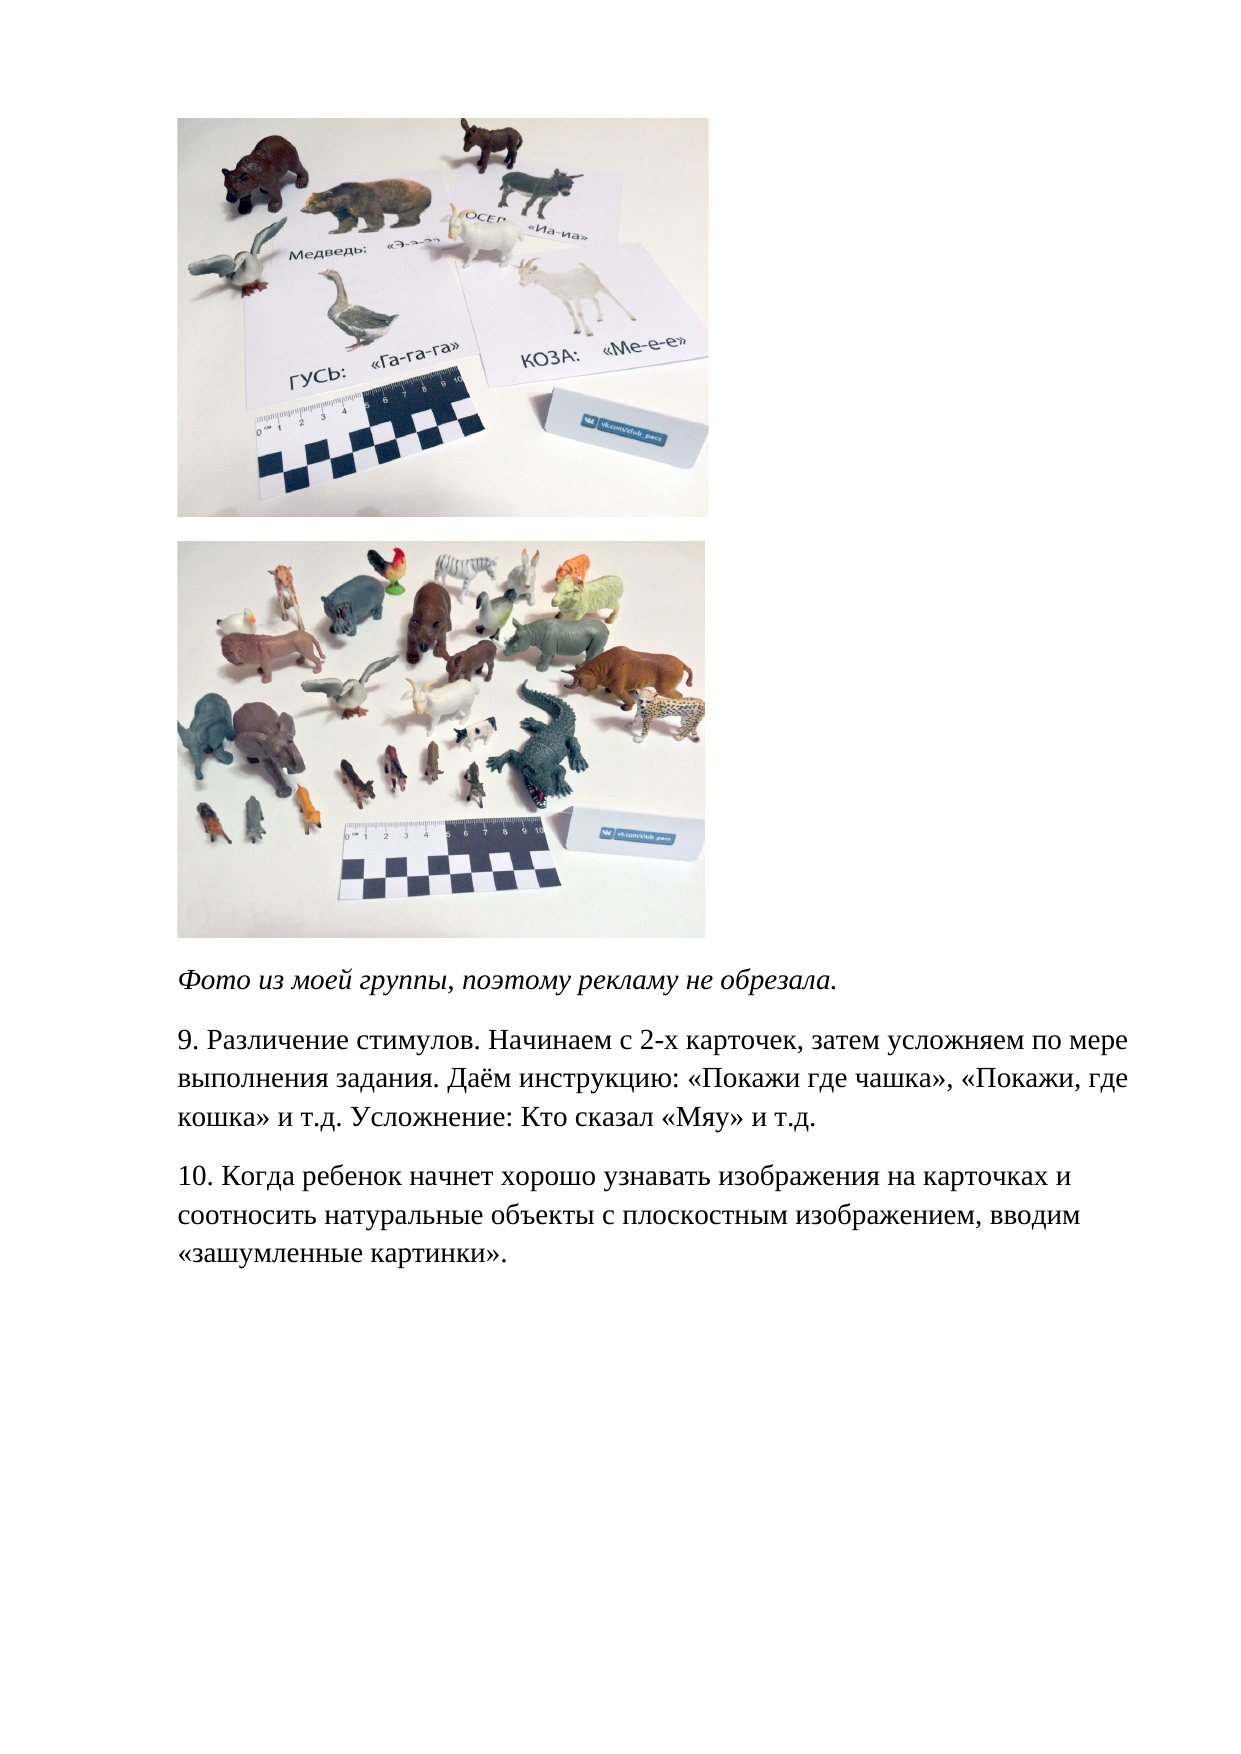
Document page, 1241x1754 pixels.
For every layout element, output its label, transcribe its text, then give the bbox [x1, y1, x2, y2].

picture [177, 541, 705, 938]
picture [177, 118, 709, 517]
text 10. Когда ребенок начнет хорошо узнавать изображения на карточках и соотносить натуральные объекты с плоскостным изображением, вводим «зашумленные картинки». [177, 1158, 1152, 1269]
text Фото из моей группы, поэтому рекламу не обрезала. [177, 962, 1152, 996]
text 9. Различение стимулов. Начинаем с 2-х карточек, затем усложняем по мере выполнения задания. Даём инструкцию: «Покажи где чашка», «Покажи, где кошка» и т.д. Усложнение: Кто сказал «Мяу» и т.д. [177, 1022, 1152, 1132]
